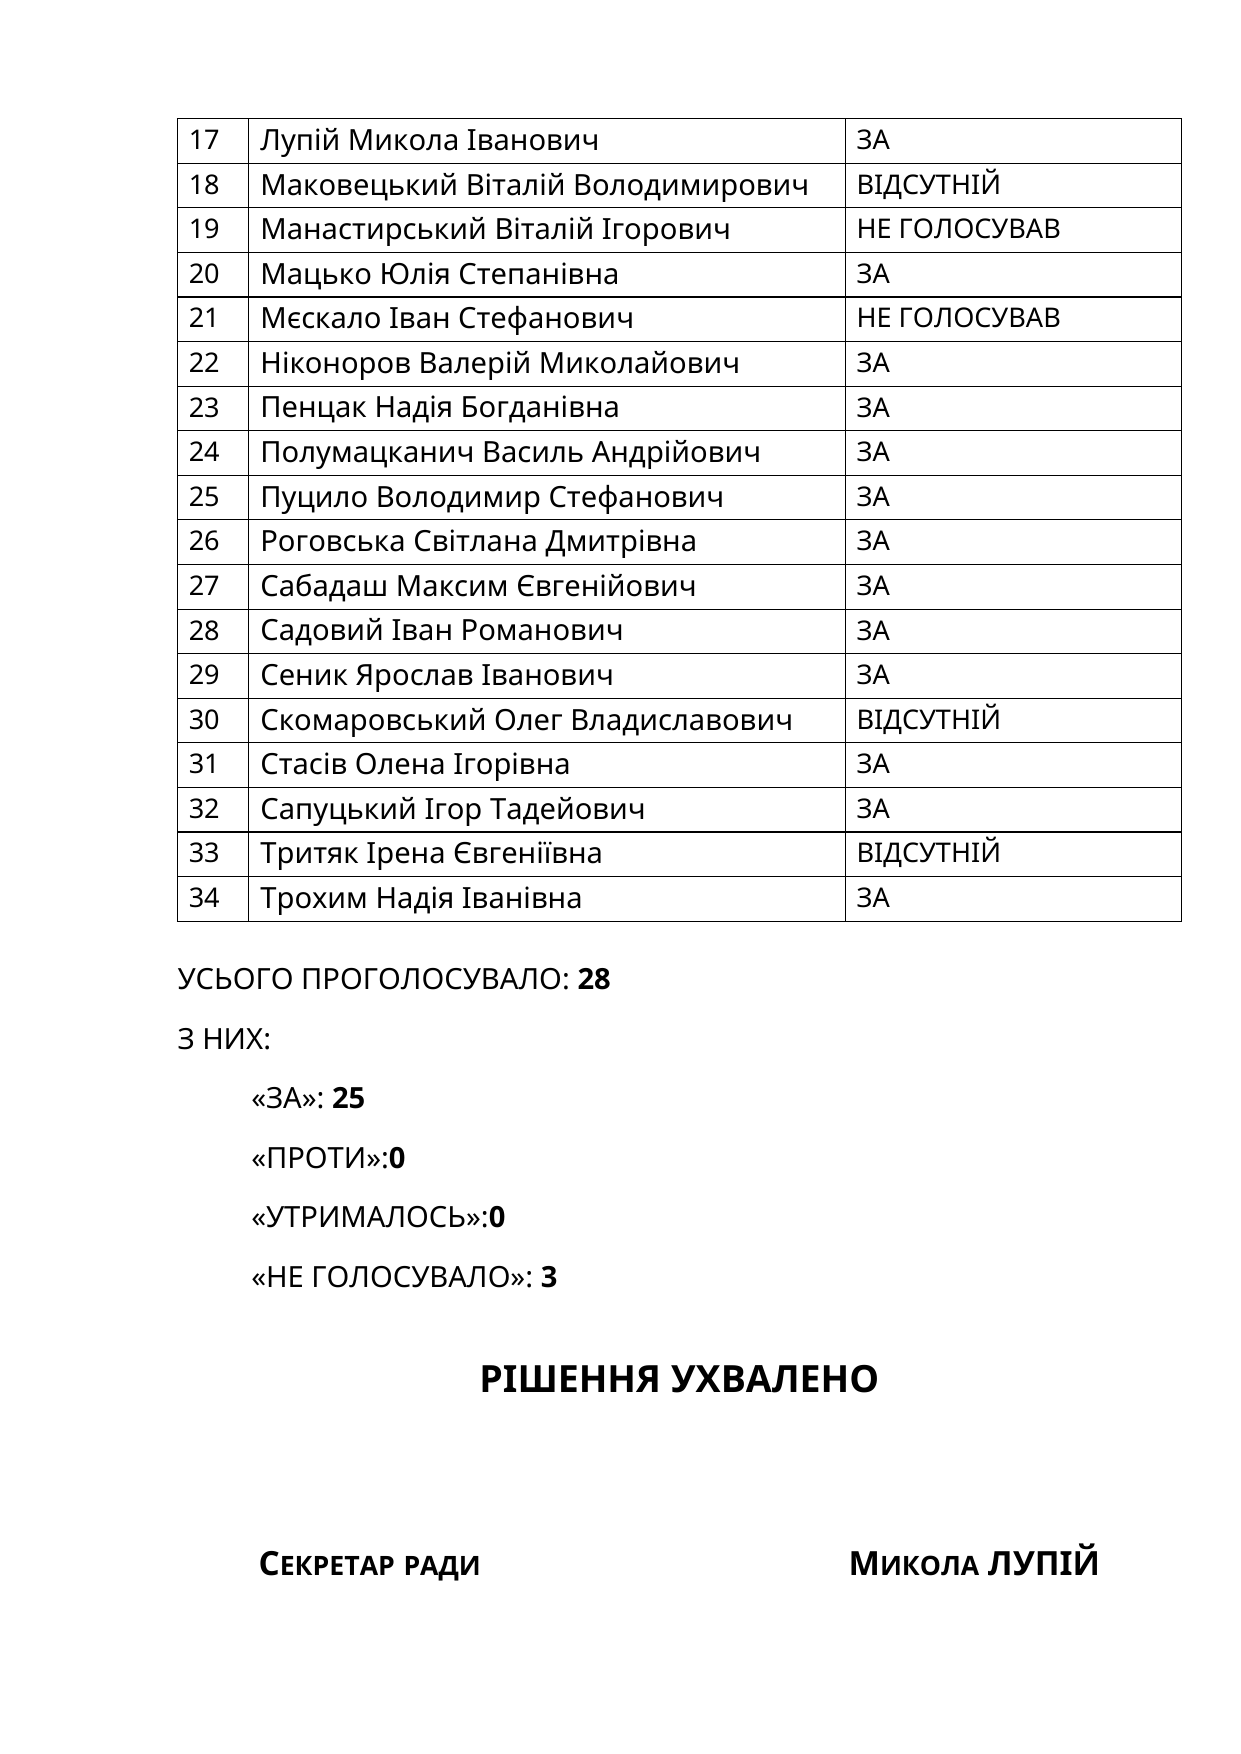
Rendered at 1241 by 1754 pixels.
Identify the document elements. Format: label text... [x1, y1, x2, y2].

table_cell ЗА [846, 743, 1181, 787]
table_cell 29 [178, 654, 248, 698]
table_cell 30 [178, 699, 248, 742]
table_cell НЕ ГОЛОСУВАВ [846, 298, 1181, 341]
table_cell ВІДСУТНІЙ [846, 833, 1181, 876]
table_cell ЗА [846, 387, 1181, 430]
table_cell Сапуцький Ігор Тадейович [249, 788, 845, 831]
table_cell Мєскало Іван Стефанович [249, 298, 845, 341]
table_cell 19 [178, 208, 248, 252]
table_cell ЗА [846, 654, 1181, 698]
table_cell НЕ ГОЛОСУВАВ [846, 208, 1181, 252]
table_cell Роговська Світлана Дмитрівна [249, 520, 845, 564]
text Секретар ради Микола ЛУПІЙ [177, 1539, 1181, 1585]
table_cell Маковецький Віталій Володимирович [249, 164, 845, 207]
table_cell ЗА [846, 788, 1181, 831]
table_cell 31 [178, 743, 248, 787]
table_cell ЗА [846, 253, 1181, 296]
table_cell ЗА [846, 877, 1181, 921]
table_cell Мацько Юлія Степанівна [249, 253, 845, 296]
table_cell 28 [178, 610, 248, 653]
table_cell Тритяк Ірена Євгеніївна [249, 833, 845, 876]
table_cell Садовий Іван Романович [249, 610, 845, 653]
table_cell 21 [178, 298, 248, 341]
table_cell ВІДСУТНІЙ [846, 164, 1181, 207]
text РІШЕННЯ УХВАЛЕНО [177, 1352, 1181, 1403]
text «ЗА»: 25 [177, 1077, 1181, 1117]
table_cell Трохим Надія Іванівна [249, 877, 845, 921]
text «НЕ ГОЛОСУВАЛО»: 3 [177, 1256, 1181, 1296]
table_cell Стасів Олена Ігорівна [249, 743, 845, 787]
table_cell Пенцак Надія Богданівна [249, 387, 845, 430]
table_cell 23 [178, 387, 248, 430]
text «ПРОТИ»:0 [177, 1137, 1181, 1177]
table_cell Ніконоров Валерій Миколайович [249, 342, 845, 386]
table_cell ВІДСУТНІЙ [846, 699, 1181, 742]
table_cell ЗА [846, 520, 1181, 564]
text Усього проголосувало: 28 [177, 958, 1181, 998]
table_cell Пуцило Володимир Стефанович [249, 476, 845, 519]
table_cell Скомаровський Олег Владиславович [249, 699, 845, 742]
table_cell ЗА [846, 476, 1181, 519]
table_cell ЗА [846, 431, 1181, 475]
table_cell 26 [178, 520, 248, 564]
table_cell 22 [178, 342, 248, 386]
table_cell ЗА [846, 119, 1181, 163]
table_cell 25 [178, 476, 248, 519]
table_cell ЗА [846, 610, 1181, 653]
table_cell 27 [178, 565, 248, 608]
table_cell 18 [178, 164, 248, 207]
table_cell 32 [178, 788, 248, 831]
text З НИХ: [177, 1018, 1181, 1058]
table_cell Сеник Ярослав Іванович [249, 654, 845, 698]
table_cell ЗА [846, 565, 1181, 608]
text «УТРИМАЛОСЬ»:0 [177, 1196, 1181, 1236]
table_cell 20 [178, 253, 248, 296]
table_cell Манастирський Віталій Ігорович [249, 208, 845, 252]
table_cell 24 [178, 431, 248, 475]
table_cell 34 [178, 877, 248, 921]
table_cell Лупій Микола Іванович [249, 119, 845, 163]
table_cell ЗА [846, 342, 1181, 386]
table_cell 33 [178, 833, 248, 876]
table_cell Полумацканич Василь Андрійович [249, 431, 845, 475]
table_cell Сабадаш Максим Євгенійович [249, 565, 845, 608]
table_cell 17 [178, 119, 248, 163]
